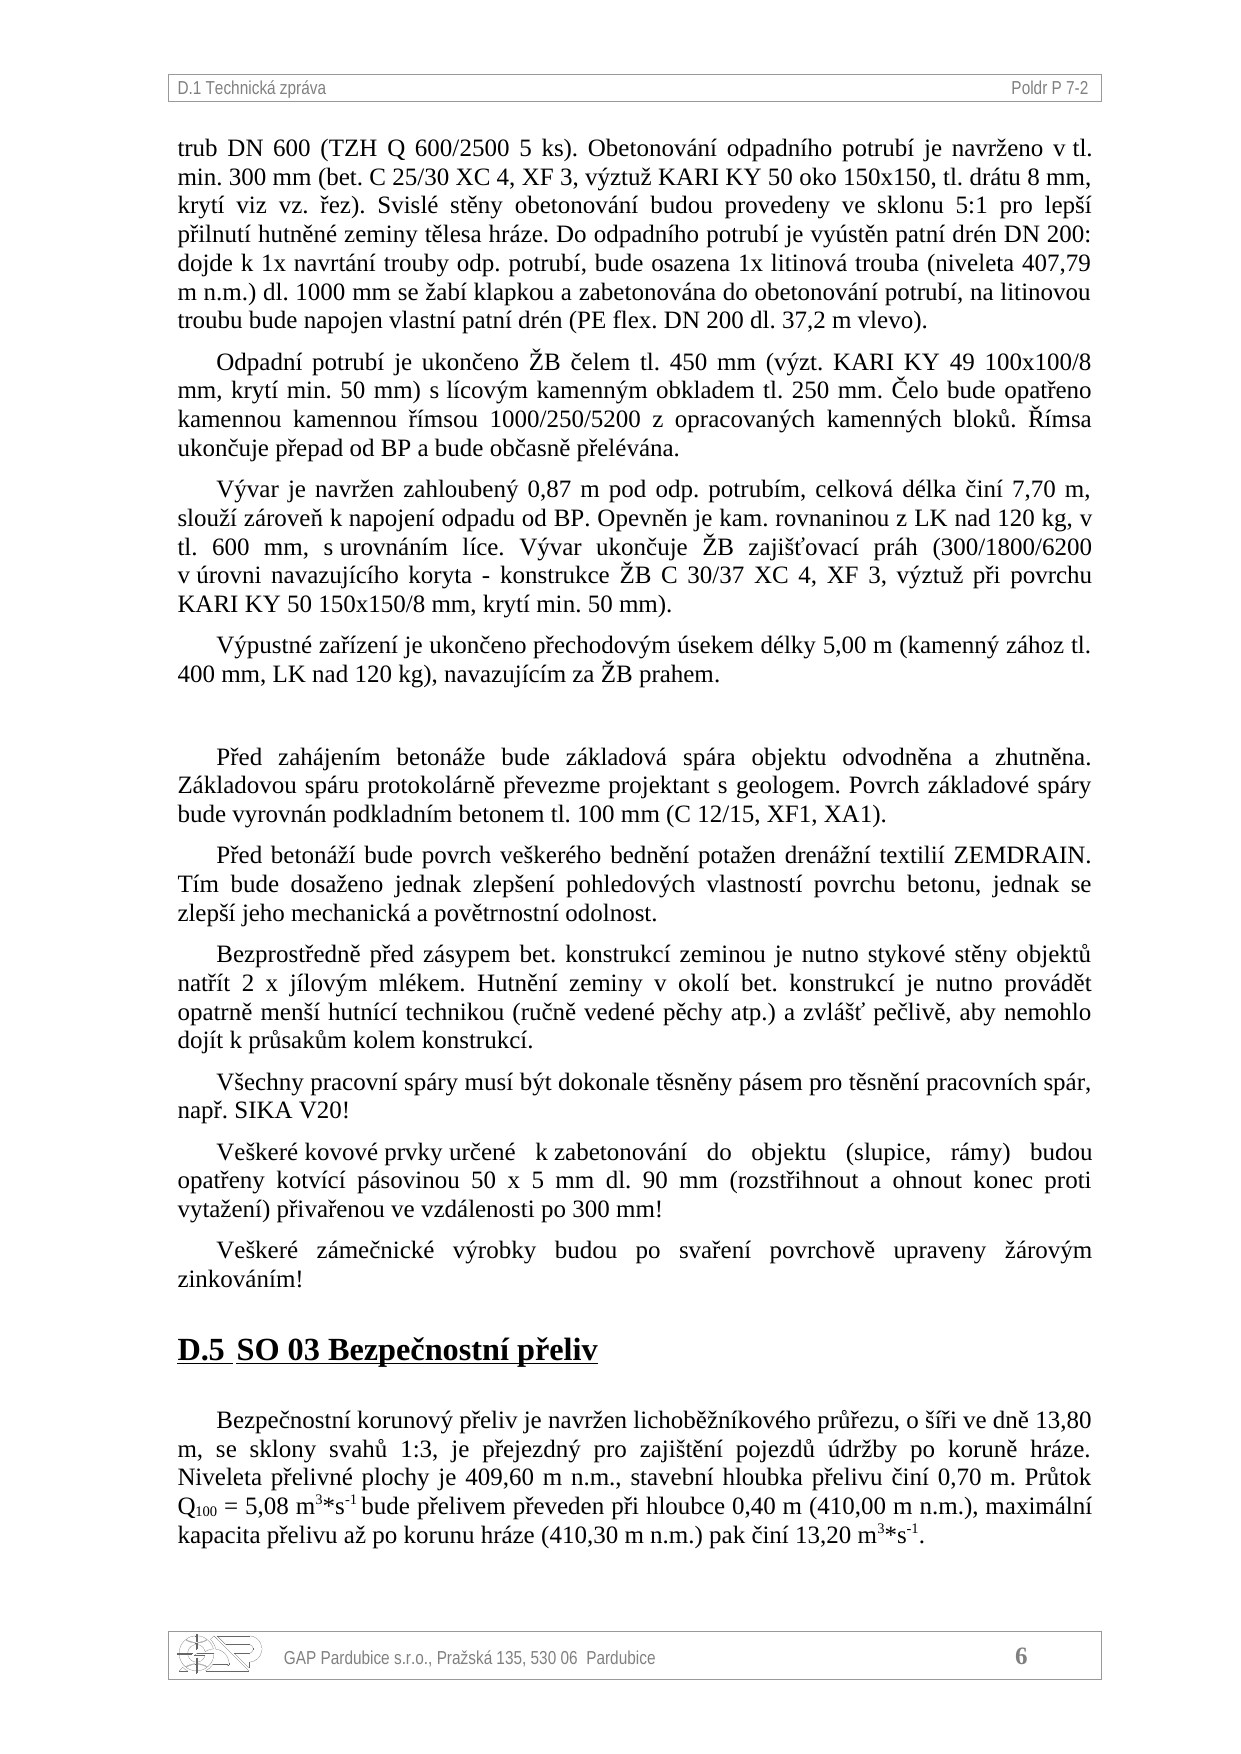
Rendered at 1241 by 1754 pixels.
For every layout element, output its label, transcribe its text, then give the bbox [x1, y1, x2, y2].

text Vývar je navržen zahloubený 0,87 m pod odp. potrubím, celková délka činí 7,70 m, slouží zároveň k napojení odpadu od BP. Opevněn je kam. rovnaninou z LK nad 120 kg, v tl. 600 mm, s urovnáním líce. Vývar ukončuje ŽB zajišťovací práh (300/1800/6200 v úrovni navazujícího koryta - konstrukce ŽB C 30/37 XC 4, XF 3, výztuž při povrchu KARI KY 50 150x150/8 mm, krytí min. 50 mm). [177, 474, 1092, 618]
text Odpadní potrubí je ukončeno ŽB čelem tl. 450 mm (výzt. KARI KY 49 100x100/8 mm, krytí min. 50 mm) s lícovým kamenným obkladem tl. 250 mm. Čelo bude opatřeno kamennou kamennou římsou 1000/250/5200 z opracovaných kamenných bloků. Římsa ukončuje přepad od BP a bude občasně přelévána. [177, 347, 1092, 462]
text Veškeré zámečnické výrobky budou po svaření povrchově upraveny žárovým zinkováním! [177, 1235, 1092, 1293]
text Bezprostředně před zásypem bet. konstrukcí zeminou je nutno stykové stěny objektů natřít 2 x jílovým mlékem. Hutnění zeminy v okolí bet. konstrukcí je nutno provádět opatrně menší hutnící technikou (ručně vedené pěchy atp.) a zvlášť pečlivě, aby nemohlo dojít k průsakům kolem konstrukcí. [177, 939, 1092, 1054]
text Veškeré kovové prvky určené k zabetonování do objektu (slupice, rámy) budou opatřeny kotvící pásovinou 50 x 5 mm dl. 90 mm (rozstřihnout a ohnout konec proti vytažení) přivařenou ve vzdálenosti po 300 mm! [177, 1137, 1092, 1223]
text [177, 133, 1092, 334]
text Před betonáží bude povrch veškerého bednění potažen drenážní textilií ZEMDRAIN. Tím bude dosaženo jednak zlepšení pohledových vlastností povrchu betonu, jednak se zlepší jeho mechanická a povětrnostní odolnost. [177, 840, 1092, 927]
text Bezpečnostní korunový přeliv je navržen lichoběžníkového průřezu, o šíři ve dně 13,80 m, se sklony svahů 1:3, je přejezdný pro zajištění pojezdů údržby po koruně hráze. Niveleta přelivné plochy je 409,60 m n.m., stavební hloubka přelivu činí 0,70 m. Průtok Q100 = 5,08 m3*s-1 bude přelivem převeden při hloubce 0,40 m (410,00 m n.m.), maximální kapacita přelivu až po korunu hráze (410,30 m n.m.) pak činí 13,20 m3*s-1. [177, 1405, 1092, 1549]
text Výpustné zařízení je ukončeno přechodovým úsekem délky 5,00 m (kamenný zához tl. 400 mm, LK nad 120 kg), navazujícím za ŽB prahem. [177, 630, 1092, 688]
text Před zahájením betonáže bude základová spára objektu odvodněna a zhutněna. Základovou spáru protokolárně převezme projektant s geologem. Povrch základové spáry bude vyrovnán podkladním betonem tl. 100 mm (C 12/15, XF1, XA1). [177, 742, 1092, 828]
text D.5 SO 03 Bezpečnostní přeliv [177, 1330, 1092, 1367]
text Všechny pracovní spáry musí být dokonale těsněny pásem pro těsnění pracovních spár, např. SIKA V20! [177, 1067, 1092, 1124]
